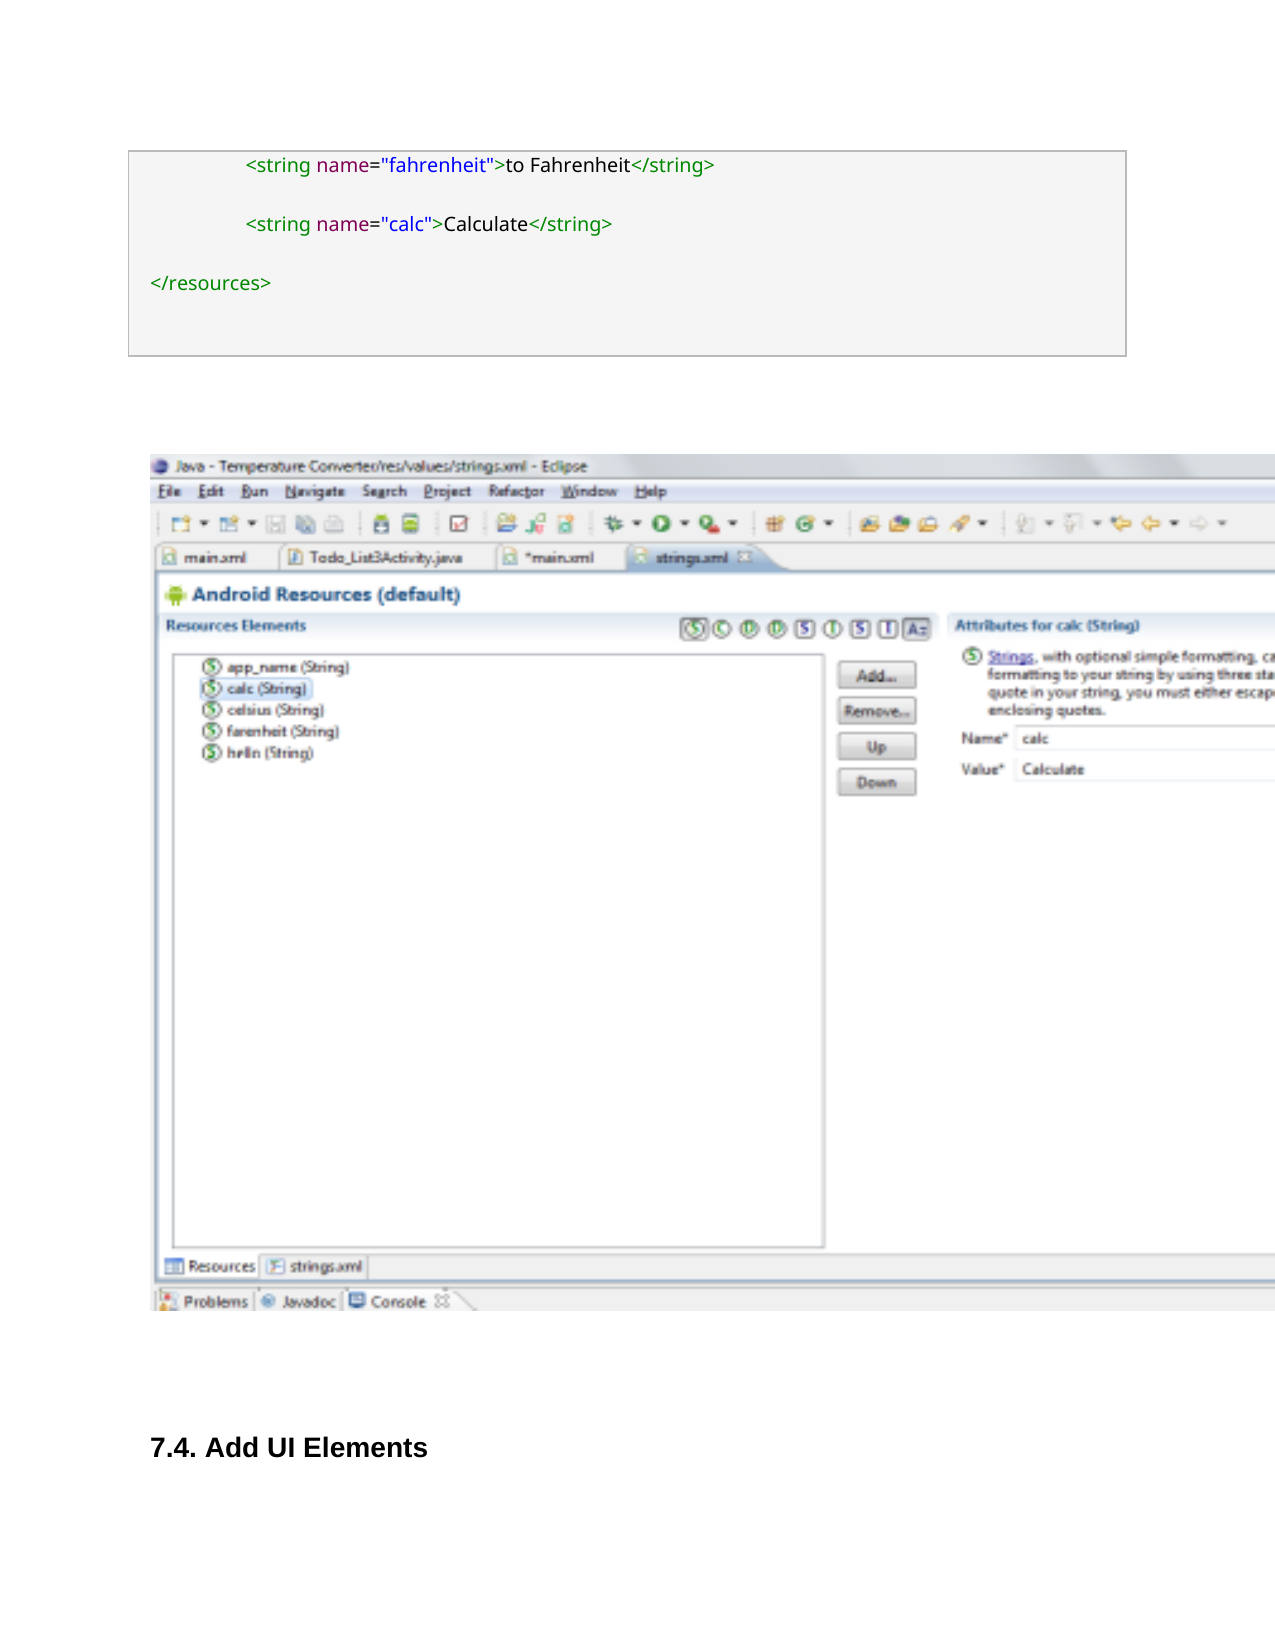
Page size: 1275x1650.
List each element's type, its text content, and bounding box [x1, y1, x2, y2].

text </resources> [129, 267, 1125, 296]
text <string name="fahrenheit">to Fahrenheit</string> [129, 152, 1125, 178]
text <string name="calc">Calculate</string> [129, 209, 1125, 237]
text 7.4. Add UI Elements [150, 1431, 1125, 1463]
